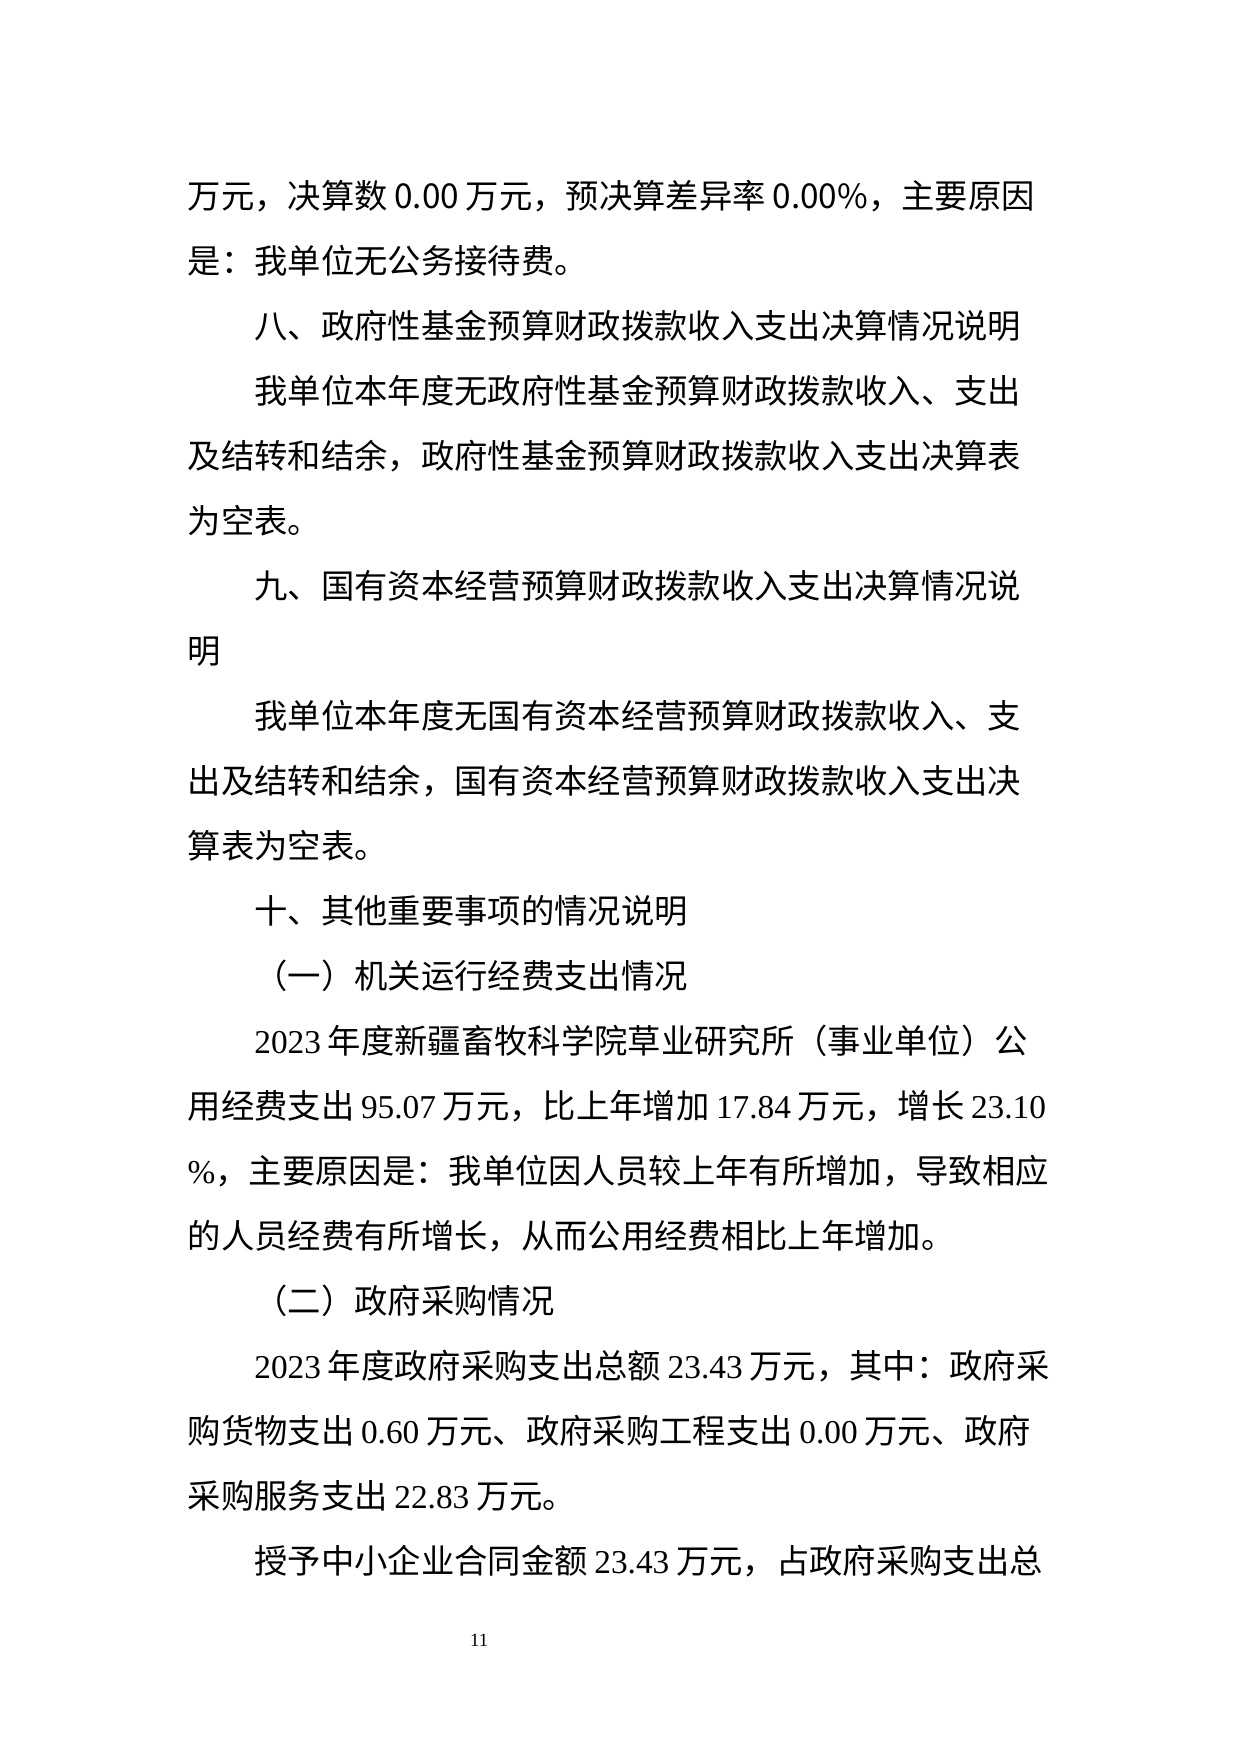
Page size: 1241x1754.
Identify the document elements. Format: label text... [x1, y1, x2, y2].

text （二）政府采购情况 [187, 1267, 1053, 1332]
text 2023年度政府采购支出总额23.43万元，其中：政府采购货物支出0.60万元、政府采购工程支出0.00万元、政府采购服务支出22.83万元。 [187, 1332, 1053, 1527]
text （一）机关运行经费支出情况 [187, 942, 1053, 1007]
text 九、国有资本经营预算财政拨款收入支出决算情况说明 [187, 552, 1053, 682]
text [187, 1527, 1053, 1592]
text 我单位本年度无国有资本经营预算财政拨款收入、支出及结转和结余，国有资本经营预算财政拨款收入支出决算表为空表。 [187, 682, 1053, 877]
text 我单位本年度无政府性基金预算财政拨款收入、支出及结转和结余，政府性基金预算财政拨款收入支出决算表为空表。 [187, 357, 1053, 552]
text 八、政府性基金预算财政拨款收入支出决算情况说明 [187, 292, 1053, 357]
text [187, 162, 1053, 292]
text 2023年度新疆畜牧科学院草业研究所（事业单位）公用经费支出95.07万元，比上年增加17.84万元，增长23.10%，主要原因是：我单位因人员较上年有所增加，导致相应的人员经费有所增长，从而公用经费相比上年增加。 [187, 1007, 1053, 1267]
text 十、其他重要事项的情况说明 [187, 877, 1053, 942]
